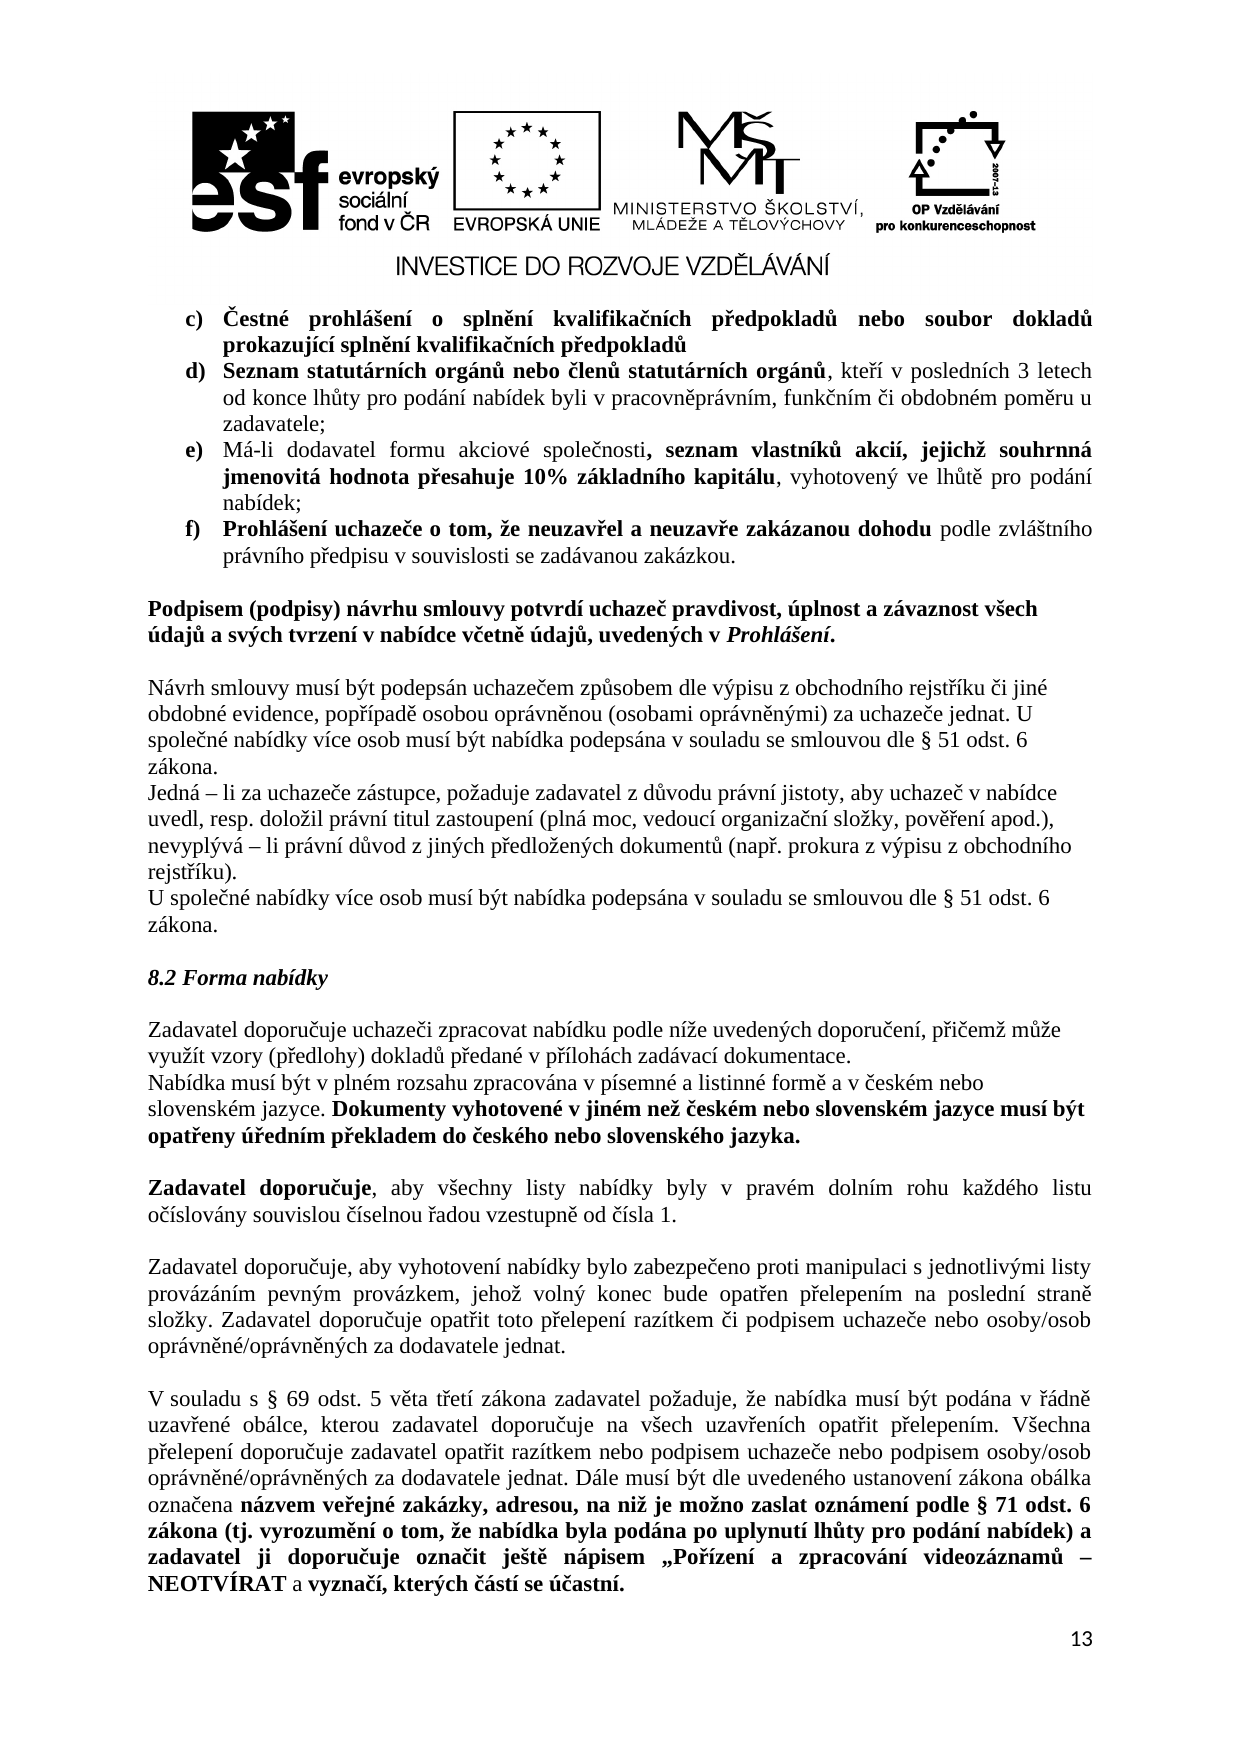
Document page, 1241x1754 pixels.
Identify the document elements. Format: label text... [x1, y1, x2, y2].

list Seznam statutárních orgánů nebo členů statutárních orgánů, kteří v posledních 3 letech od konce lhůty pro podání nabídek byli v pracovněprávním, funkčním či obdobném poměru u zadavatele; [185, 357, 1093, 436]
text Podpisem (podpisy) návrhu smlouvy potvrdí uchazeč pravdivost, úplnost a závaznost všech [148, 594, 1093, 621]
text uvedl, resp. doložil právní titul zastoupení (plná moc, vedoucí organizační složky, pověření apod.), [148, 805, 1093, 832]
text údajů a svých tvrzení v nabídce včetně údajů, uvedených v Prohlášení. [148, 621, 1093, 647]
text zákona. [148, 911, 1093, 937]
text nevyplývá – li právní důvod z jiných předložených dokumentů (např. prokura z výpisu z obchodního [148, 832, 1093, 858]
text zákona. [148, 753, 1093, 779]
list Čestné prohlášení o splnění kvalifikačních předpokladů nebo soubor dokladů prokazující splnění kvalifikačních předpokladů [185, 305, 1093, 357]
text U společné nabídky více osob musí být nabídka podepsána v souladu se smlouvou dle § 51 odst. 6 [148, 884, 1093, 911]
text Nabídka musí být v plném rozsahu zpracována v písemné a listinné formě a v českém nebo [148, 1069, 1093, 1095]
picture [147, 73, 1093, 305]
text Zadavatel doporučuje uchazeči zpracovat nabídku podle níže uvedených doporučení, přičemž může [148, 1016, 1093, 1043]
text společné nabídky více osob musí být nabídka podepsána v souladu se smlouvou dle § 51 odst. 6 [148, 726, 1093, 753]
text V souladu s § 69 odst. 5 věta třetí zákona zadavatel požaduje, že nabídka musí být podána v řádně uzavřené obálce, kterou zadavatel doporučuje na všech uzavřeních opatřit přelepením. Všechna přelepení doporučuje zadavatel opatřit razítkem nebo podpisem uchazeče nebo podpisem osoby/osob oprávněné/oprávněných za dodavatele jednat. Dále musí být dle uvedeného ustanovení zákona obálka označena názvem veřejné zakázky, adresou, na niž je možno zaslat oznámení podle § 71 odst. 6 zákona (tj. vyrozumění o tom, že nabídka byla podána po uplynutí lhůty pro podání nabídek) a zadavatel ji doporučuje označit ještě nápisem „Pořízení a zpracování videozáznamů – NEOTVÍRAT a vyznačí, kterých částí se účastní. [148, 1385, 1093, 1596]
text Návrh smlouvy musí být podepsán uchazečem způsobem dle výpisu z obchodního rejstříku či jiné [148, 674, 1093, 700]
text rejstříku). [148, 858, 1093, 884]
list Má-li dodavatel formu akciové společnosti, seznam vlastníků akcií, jejichž souhrnná jmenovitá hodnota přesahuje 10% základního kapitálu, vyhotovený ve lhůtě pro podání nabídek; [185, 436, 1093, 516]
text Zadavatel doporučuje, aby všechny listy nabídky byly v pravém dolním rohu každého listu očíslovány souvislou číselnou řadou vzestupně od čísla 1. [148, 1174, 1093, 1227]
text využít vzory (předlohy) dokladů předané v přílohách zadávací dokumentace. [148, 1043, 1093, 1069]
text Jedná – li za uchazeče zástupce, požaduje zadavatel z důvodu právní jistoty, aby uchazeč v nabídce [148, 779, 1093, 805]
text opatřeny úředním překladem do českého nebo slovenského jazyka. [148, 1122, 1093, 1148]
list Prohlášení uchazeče o tom, že neuzavřel a neuzavře zakázanou dohodu podle zvláštního právního předpisu v souvislosti se zadávanou zakázkou. [185, 516, 1093, 568]
text obdobné evidence, popřípadě osobou oprávněnou (osobami oprávněnými) za uchazeče jednat. U [148, 700, 1093, 726]
text 8.2 Forma nabídky [148, 963, 1093, 990]
text Zadavatel doporučuje, aby vyhotovení nabídky bylo zabezpečeno proti manipulaci s jednotlivými listy provázáním pevným provázkem, jehož volný konec bude opatřen přelepením na poslední straně složky. Zadavatel doporučuje opatřit toto přelepení razítkem či podpisem uchazeče nebo osoby/osob oprávněné/oprávněných za dodavatele jednat. [148, 1253, 1093, 1359]
text slovenském jazyce. Dokumenty vyhotovené v jiném než českém nebo slovenském jazyce musí být [148, 1095, 1093, 1122]
